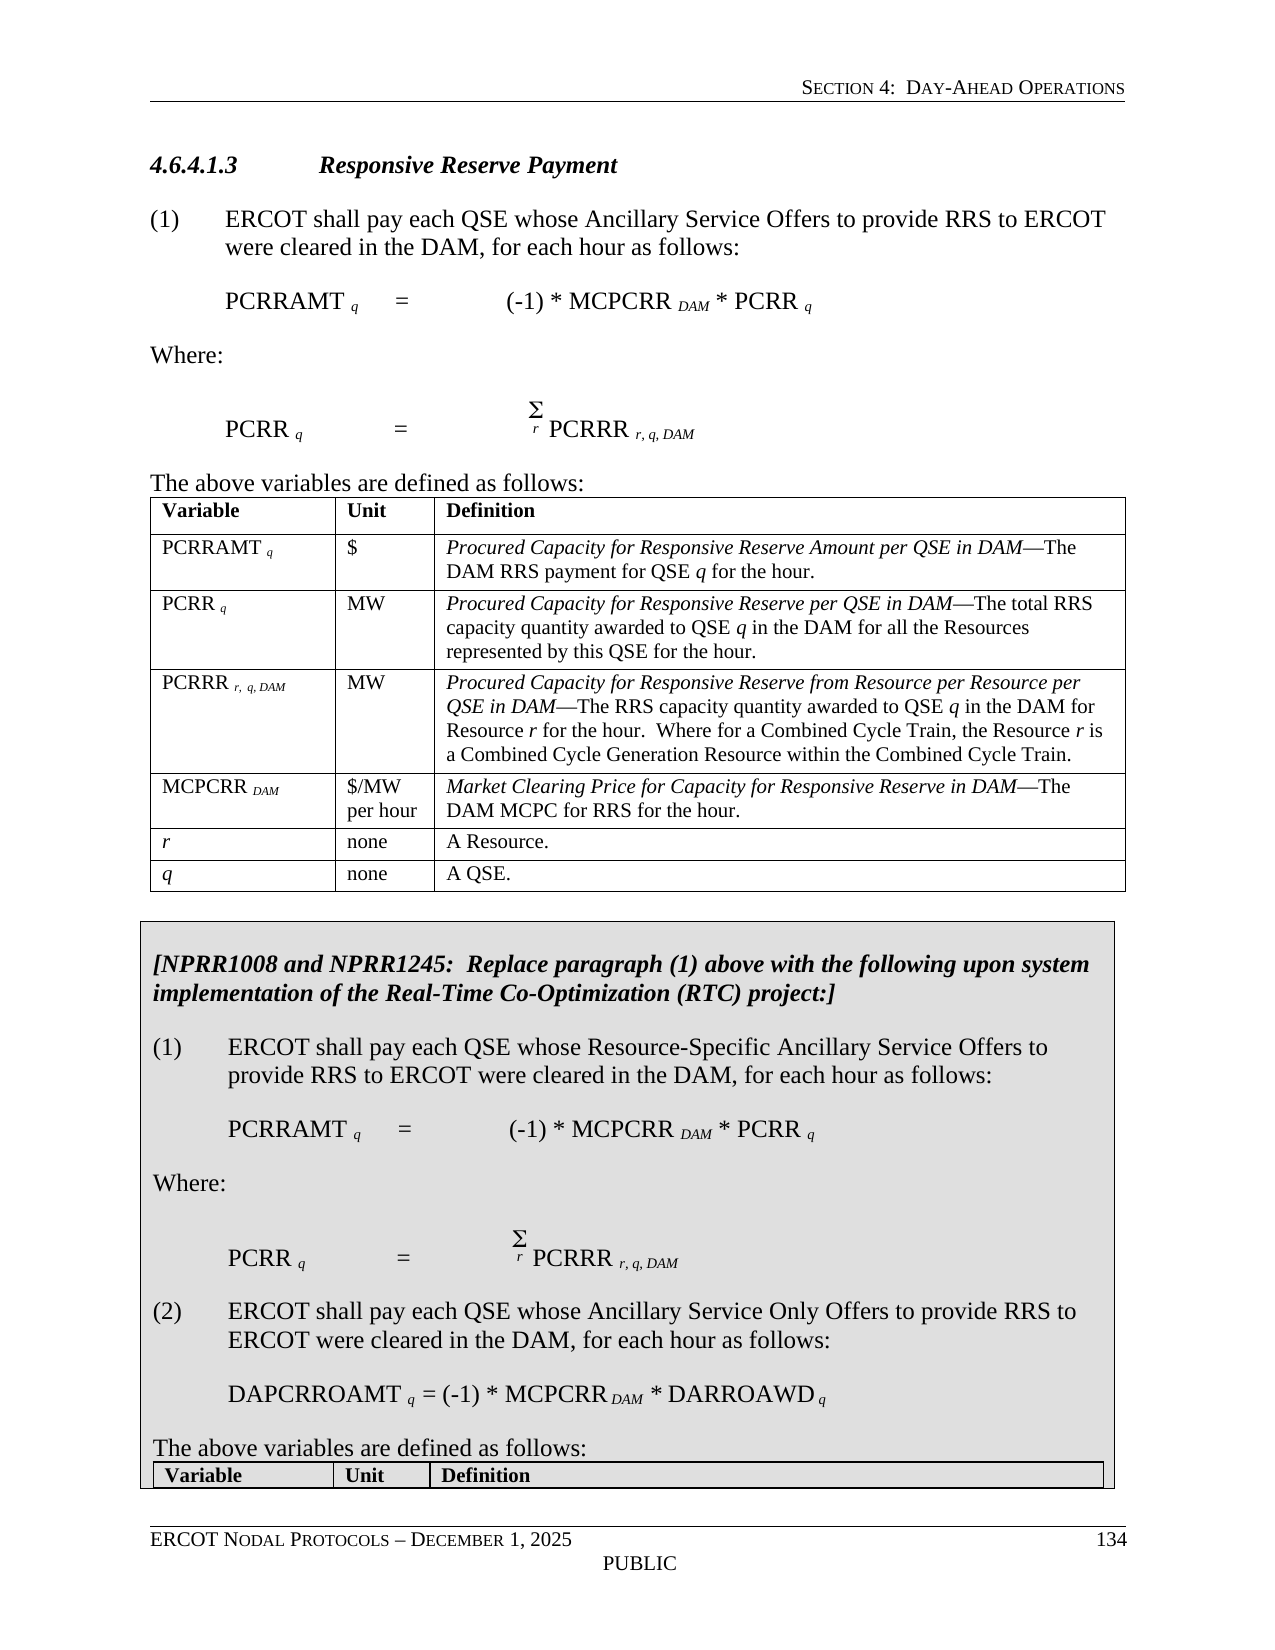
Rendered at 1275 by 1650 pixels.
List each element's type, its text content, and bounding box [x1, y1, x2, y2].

table_cell PCRR q [151, 591, 335, 669]
table_cell r [151, 829, 335, 859]
text 4.6.4.1.3 Responsive Reserve Payment [150, 150, 1125, 179]
table_cell MCPCRR DAM [151, 774, 335, 828]
text Where: [150, 340, 1125, 369]
table_header Definition [435, 498, 1125, 534]
text (1) ERCOT shall pay each QSE whose Ancillary Service Offers to provide RRS to ERCOT were cleared in the DAM, for each hour as follows: [150, 204, 1125, 261]
table_cell q [151, 861, 335, 891]
table_cell MW [336, 591, 434, 669]
table_cell Procured Capacity for Responsive Reserve per QSE in DAM—The total RRS capacity quantity awarded to QSE q in the DAM for all the Resources represented by this QSE for the hour. [435, 591, 1125, 669]
table_cell A QSE. [435, 861, 1125, 891]
table_cell MW [336, 670, 434, 773]
table_cell $/MW per hour [336, 774, 434, 828]
table_cell $ [336, 535, 434, 590]
table_cell Procured Capacity for Responsive Reserve Amount per QSE in DAM—The DAM RRS payment for QSE q for the hour. [435, 535, 1125, 590]
text PCRRAMT q = (-1) * MCPCRR DAM * PCRR q [225, 286, 1125, 315]
table_header Variable [151, 498, 335, 534]
text PCRR q = PCRRR r, q, DAM [225, 394, 1125, 443]
table_cell Market Clearing Price for Capacity for Responsive Reserve in DAM—The DAM MCPC for RRS for the hour. [435, 774, 1125, 828]
table_cell none [336, 861, 434, 891]
table_cell none [336, 829, 434, 859]
table_cell Procured Capacity for Responsive Reserve from Resource per Resource per QSE in DAM—The RRS capacity quantity awarded to QSE q in the DAM for Resource r for the hour. Where for a Combined Cycle Train, the Resource r is a Combined Cycle Generation Resource within the Combined Cycle Train. [435, 670, 1125, 773]
table_cell PCRRR r, q, DAM [151, 670, 335, 773]
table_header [141, 922, 1114, 1488]
table_header Unit [336, 498, 434, 534]
table_cell A Resource. [435, 829, 1125, 859]
text The above variables are defined as follows: [150, 468, 1125, 497]
table_cell PCRRAMT q [151, 535, 335, 590]
